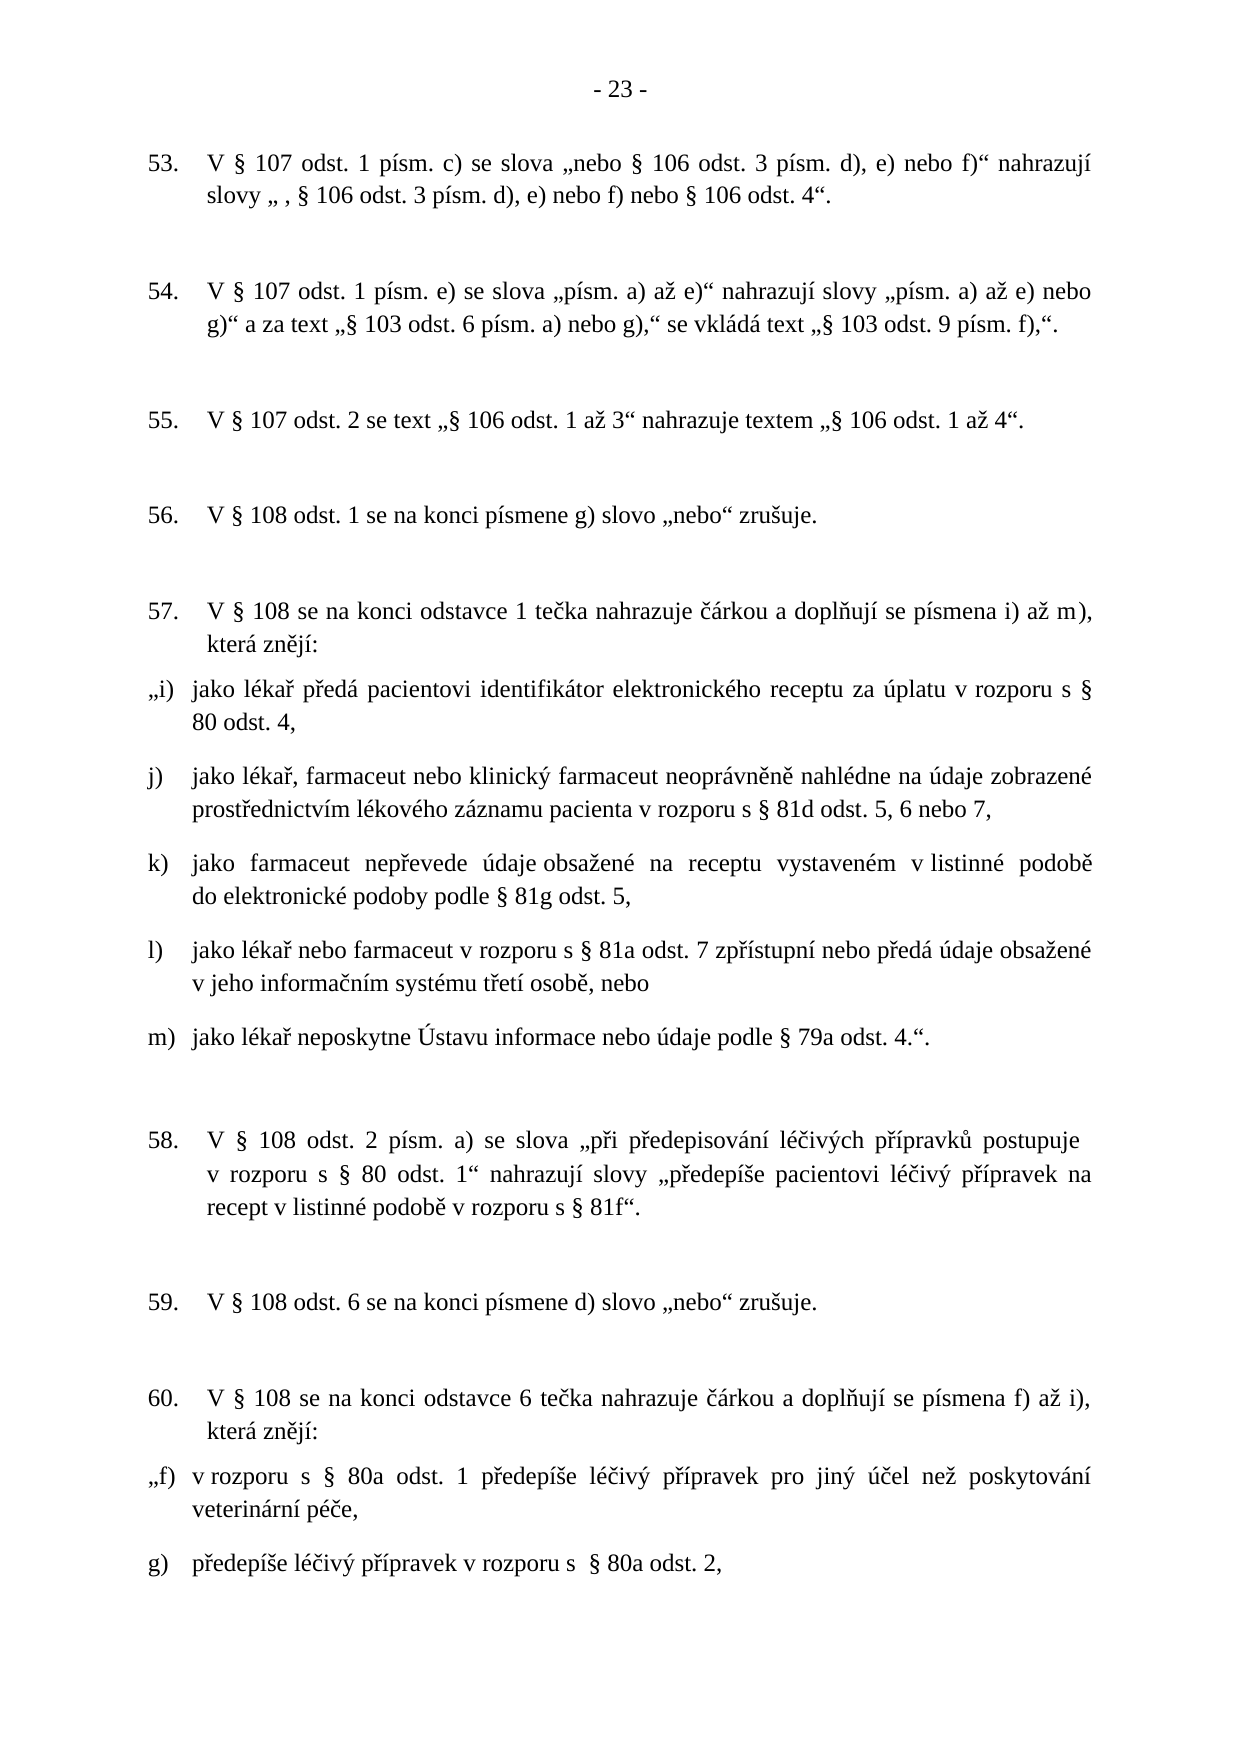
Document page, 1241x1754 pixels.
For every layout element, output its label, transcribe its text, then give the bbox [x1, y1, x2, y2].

text j) jako lékař, farmaceut nebo klinický farmaceut neoprávněně nahlédne na údaje zobrazené prostřednictvím lékového záznamu pacienta v rozporu s § 81d odst. 5, 6 nebo 7, [148, 761, 1093, 823]
text V § 108 odst. 1 se na konci písmene g) slovo „nebo“ zrušuje. [148, 500, 1093, 529]
text k) jako farmaceut nepřevede údaje obsažené na receptu vystaveném v listinné podobě do elektronické podoby podle § 81g odst. 5, [148, 848, 1093, 910]
text „i) jako lékař předá pacientovi identifikátor elektronického receptu za úplatu v rozporu s § 80 odst. 4, [148, 674, 1093, 736]
text V § 108 odst. 6 se na konci písmene d) slovo „nebo“ zrušuje. [148, 1287, 1093, 1316]
text V § 107 odst. 1 písm. e) se slova „písm. a) až e)“ nahrazují slovy „písm. a) až e) nebo g)“ a za text „§ 103 odst. 6 písm. a) nebo g),“ se vkládá text „§ 103 odst. 9 písm. f),“. [148, 276, 1093, 338]
text V § 108 odst. 2 písm. a) se slova „při předepisování léčivých přípravků postupuje v rozporu s § 80 odst. 1“ nahrazují slovy „předepíše pacientovi léčivý přípravek na recept v listinné podobě v rozporu s § 81f“. [148, 1126, 1093, 1220]
text „f) v rozporu s § 80a odst. 1 předepíše léčivý přípravek pro jiný účel než poskytování veterinární péče, [148, 1461, 1093, 1523]
text V § 108 se na konci odstavce 1 tečka nahrazuje čárkou a doplňují se písmena i) až m), která znějí: [148, 596, 1093, 657]
text V § 107 odst. 2 se text „§ 106 odst. 1 až 3“ nahrazuje textem „§ 106 odst. 1 až 4“. [148, 405, 1093, 433]
text g) předepíše léčivý přípravek v rozporu s § 80a odst. 2, [148, 1548, 1093, 1577]
text V § 108 se na konci odstavce 6 tečka nahrazuje čárkou a doplňují se písmena f) až i), která znějí: [148, 1383, 1093, 1444]
text m) jako lékař neposkytne Ústavu informace nebo údaje podle § 79a odst. 4.“. [148, 1022, 1093, 1051]
text V § 107 odst. 1 písm. c) se slova „nebo § 106 odst. 3 písm. d), e) nebo f)“ nahrazují slovy „ , § 106 odst. 3 písm. d), e) nebo f) nebo § 106 odst. 4“. [148, 148, 1093, 209]
text l) jako lékař nebo farmaceut v rozporu s § 81a odst. 7 zpřístupní nebo předá údaje obsažené v jeho informačním systému třetí osobě, nebo [148, 935, 1093, 997]
